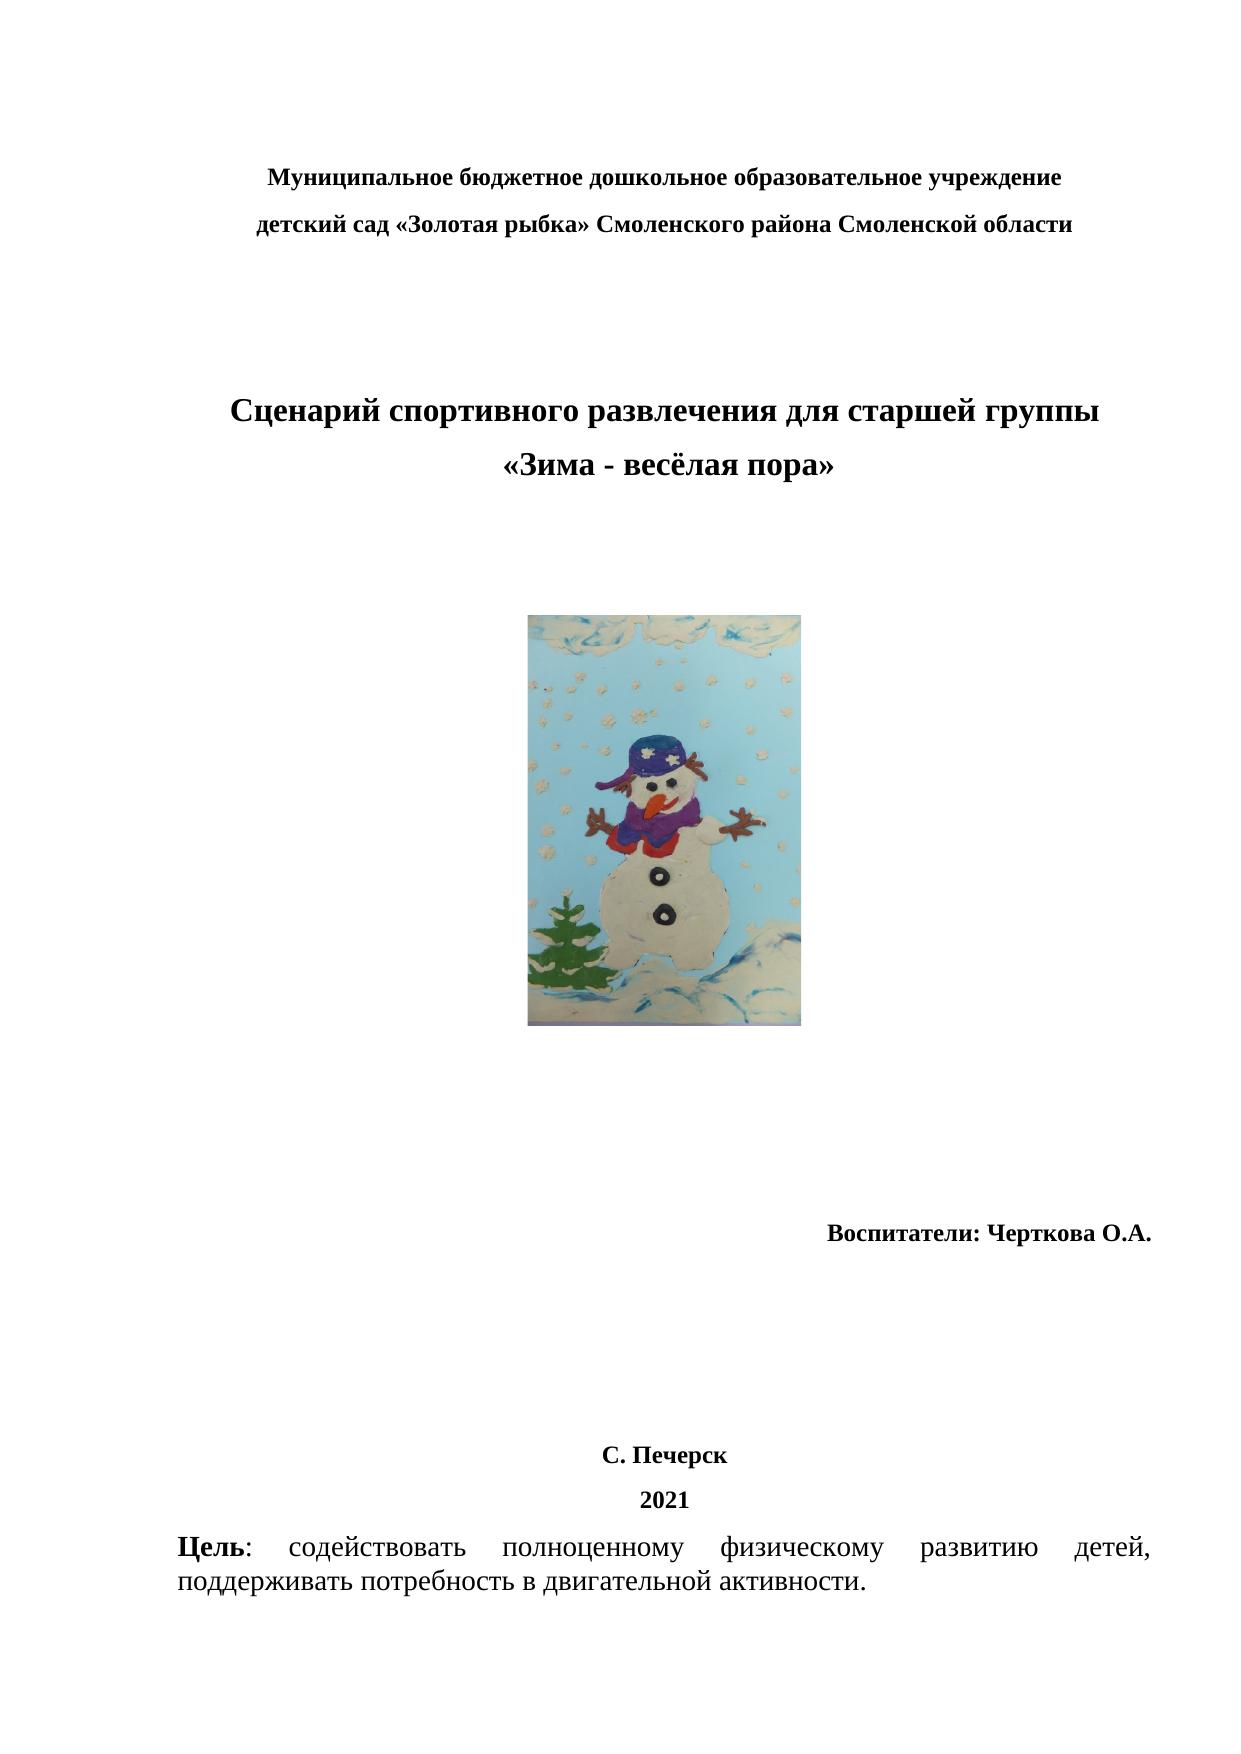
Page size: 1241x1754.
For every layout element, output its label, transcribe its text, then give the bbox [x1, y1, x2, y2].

text Сценарий спортивного развлечения для старшей группы [177, 390, 1152, 428]
text С. Печерск [177, 1440, 1152, 1469]
text детский сад «Золотая рыбка» Смоленского района Смоленской области [177, 209, 1152, 238]
text 2021 [177, 1485, 1152, 1513]
text Цель: содействовать полноценному физическому развитию детей, поддерживать потребность в двигательной активности. [177, 1529, 1152, 1596]
text Муниципальное бюджетное дошкольное образовательное учреждение [177, 162, 1152, 191]
text Воспитатели: Черткова О.А. [177, 1218, 1152, 1247]
text «Зима - весёлая пора» [177, 444, 1152, 482]
picture [527, 615, 802, 1026]
